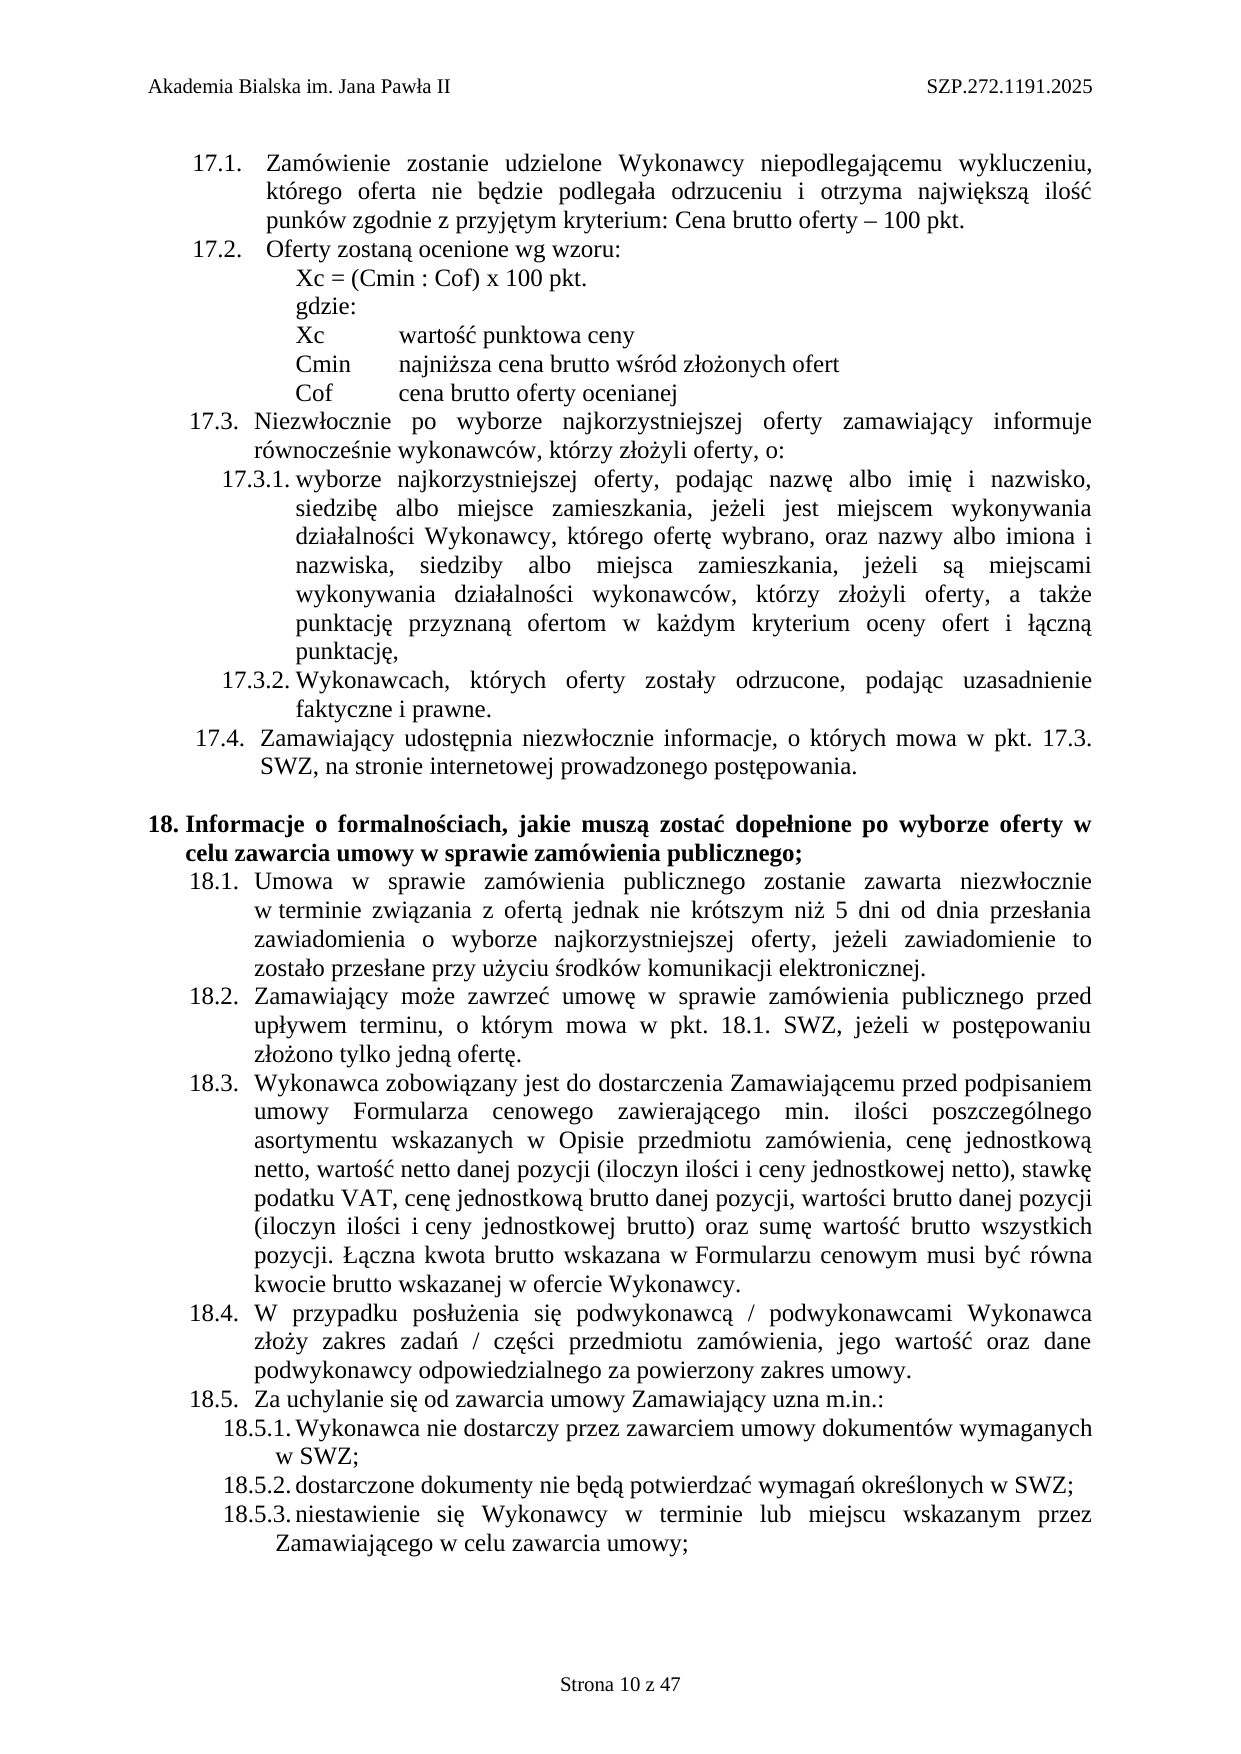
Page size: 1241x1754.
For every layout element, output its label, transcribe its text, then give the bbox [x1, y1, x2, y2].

list Oferty zostaną ocenione wg wzoru: [192, 234, 1093, 263]
list niestawienie się Wykonawcy w terminie lub miejscu wskazanym przez Zamawiającego w celu zawarcia umowy; [223, 1499, 1093, 1556]
list Wykonawca nie dostarczy przez zawarciem umowy dokumentów wymaganych w SWZ; [223, 1413, 1093, 1470]
list Wykonawca zobowiązany jest do dostarczenia Zamawiającemu przed podpisaniem umowy Formularza cenowego zawierającego min. ilości poszczególnego asortymentu wskazanych w Opisie przedmiotu zamówienia, cenę jednostkową netto, wartość netto danej pozycji (iloczyn ilości i ceny jednostkowej netto), stawkę podatku VAT, cenę jednostkową brutto danej pozycji, wartości brutto danej pozycji (iloczyn ilości i ceny jednostkowej brutto) oraz sumę wartość brutto wszystkich pozycji. Łączna kwota brutto wskazana w Formularzu cenowym musi być równa kwocie brutto wskazanej w ofercie Wykonawcy. [189, 1068, 1093, 1298]
text gdzie: [295, 291, 1093, 320]
list Zamawiający udostępnia niezwłocznie informacje, o których mowa w pkt. 17.3. SWZ, na stronie internetowej prowadzonego postępowania. [195, 723, 1093, 780]
list Za uchylanie się od zawarcia umowy Zamawiający uzna m.in.: [189, 1384, 1093, 1413]
text Cmin najniższa cena brutto wśród złożonych ofert [295, 349, 1093, 378]
list Informacje o formalnościach, jakie muszą zostać dopełnione po wyborze oferty w celu zawarcia umowy w sprawie zamówienia publicznego; [148, 809, 1093, 866]
text Xc = (Cmin : Cof) x 100 pkt. [295, 263, 1093, 291]
list Umowa w sprawie zamówienia publicznego zostanie zawarta niezwłocznie w terminie związania z ofertą jednak nie krótszym niż 5 dni od dnia przesłania zawiadomienia o wyborze najkorzystniejszej oferty, jeżeli zawiadomienie to zostało przesłane przy użyciu środków komunikacji elektronicznej. [189, 866, 1093, 981]
list dostarczone dokumenty nie będą potwierdzać wymagań określonych w SWZ; [223, 1470, 1093, 1499]
list Wykonawcach, których oferty zostały odrzucone, podając uzasadnienie faktyczne i prawne. [221, 665, 1093, 723]
list Zamówienie zostanie udzielone Wykonawcy niepodlegającemu wykluczeniu, którego oferta nie będzie podlegała odrzuceniu i otrzyma największą ilość punków zgodnie z przyjętym kryterium: Cena brutto oferty – 100 pkt. [192, 148, 1093, 234]
list Zamawiający może zawrzeć umowę w sprawie zamówienia publicznego przed upływem terminu, o którym mowa w pkt. 18.1. SWZ, jeżeli w postępowaniu złożono tylko jedną ofertę. [189, 981, 1093, 1068]
text Cof cena brutto oferty ocenianej [295, 378, 1093, 406]
text Xc wartość punktowa ceny [295, 320, 1093, 349]
list wyborze najkorzystniejszej oferty, podając nazwę albo imię i nazwisko, siedzibę albo miejsce zamieszkania, jeżeli jest miejscem wykonywania działalności Wykonawcy, którego ofertę wybrano, oraz nazwy albo imiona i nazwiska, siedziby albo miejsca zamieszkania, jeżeli są miejscami wykonywania działalności wykonawców, którzy złożyli oferty, a także punktację przyznaną ofertom w każdym kryterium oceny ofert i łączną punktację, [221, 464, 1093, 665]
list Niezwłocznie po wyborze najkorzystniejszej oferty zamawiający informuje równocześnie wykonawców, którzy złożyli oferty, o: [189, 406, 1093, 464]
list W przypadku posłużenia się podwykonawcą / podwykonawcami Wykonawca złoży zakres zadań / części przedmiotu zamówienia, jego wartość oraz dane podwykonawcy odpowiedzialnego za powierzony zakres umowy. [189, 1298, 1093, 1384]
